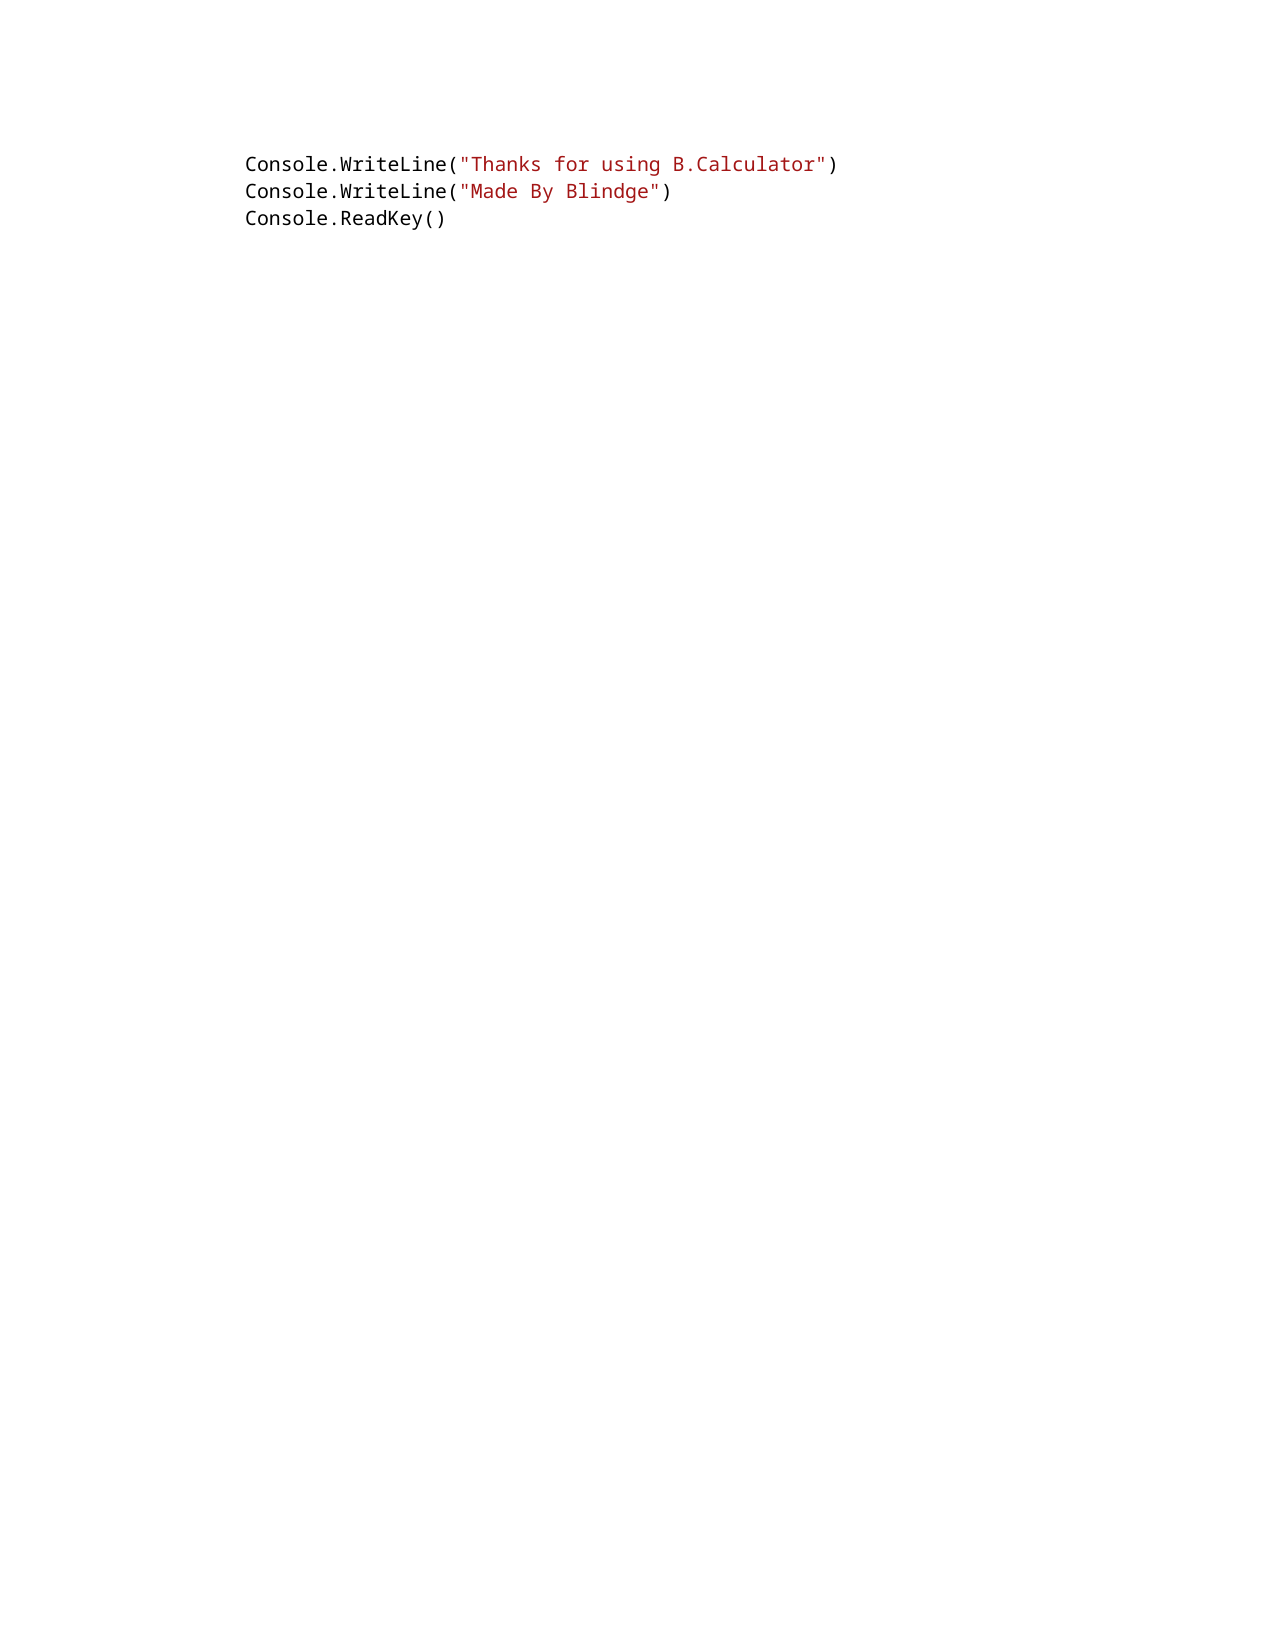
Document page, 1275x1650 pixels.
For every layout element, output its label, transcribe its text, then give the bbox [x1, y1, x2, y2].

text Console.WriteLine("Thanks for using B.Calculator") [150, 150, 1125, 177]
text Console.ReadKey() [150, 204, 1125, 231]
text Console.WriteLine("Made By Blindge") [150, 177, 1125, 204]
